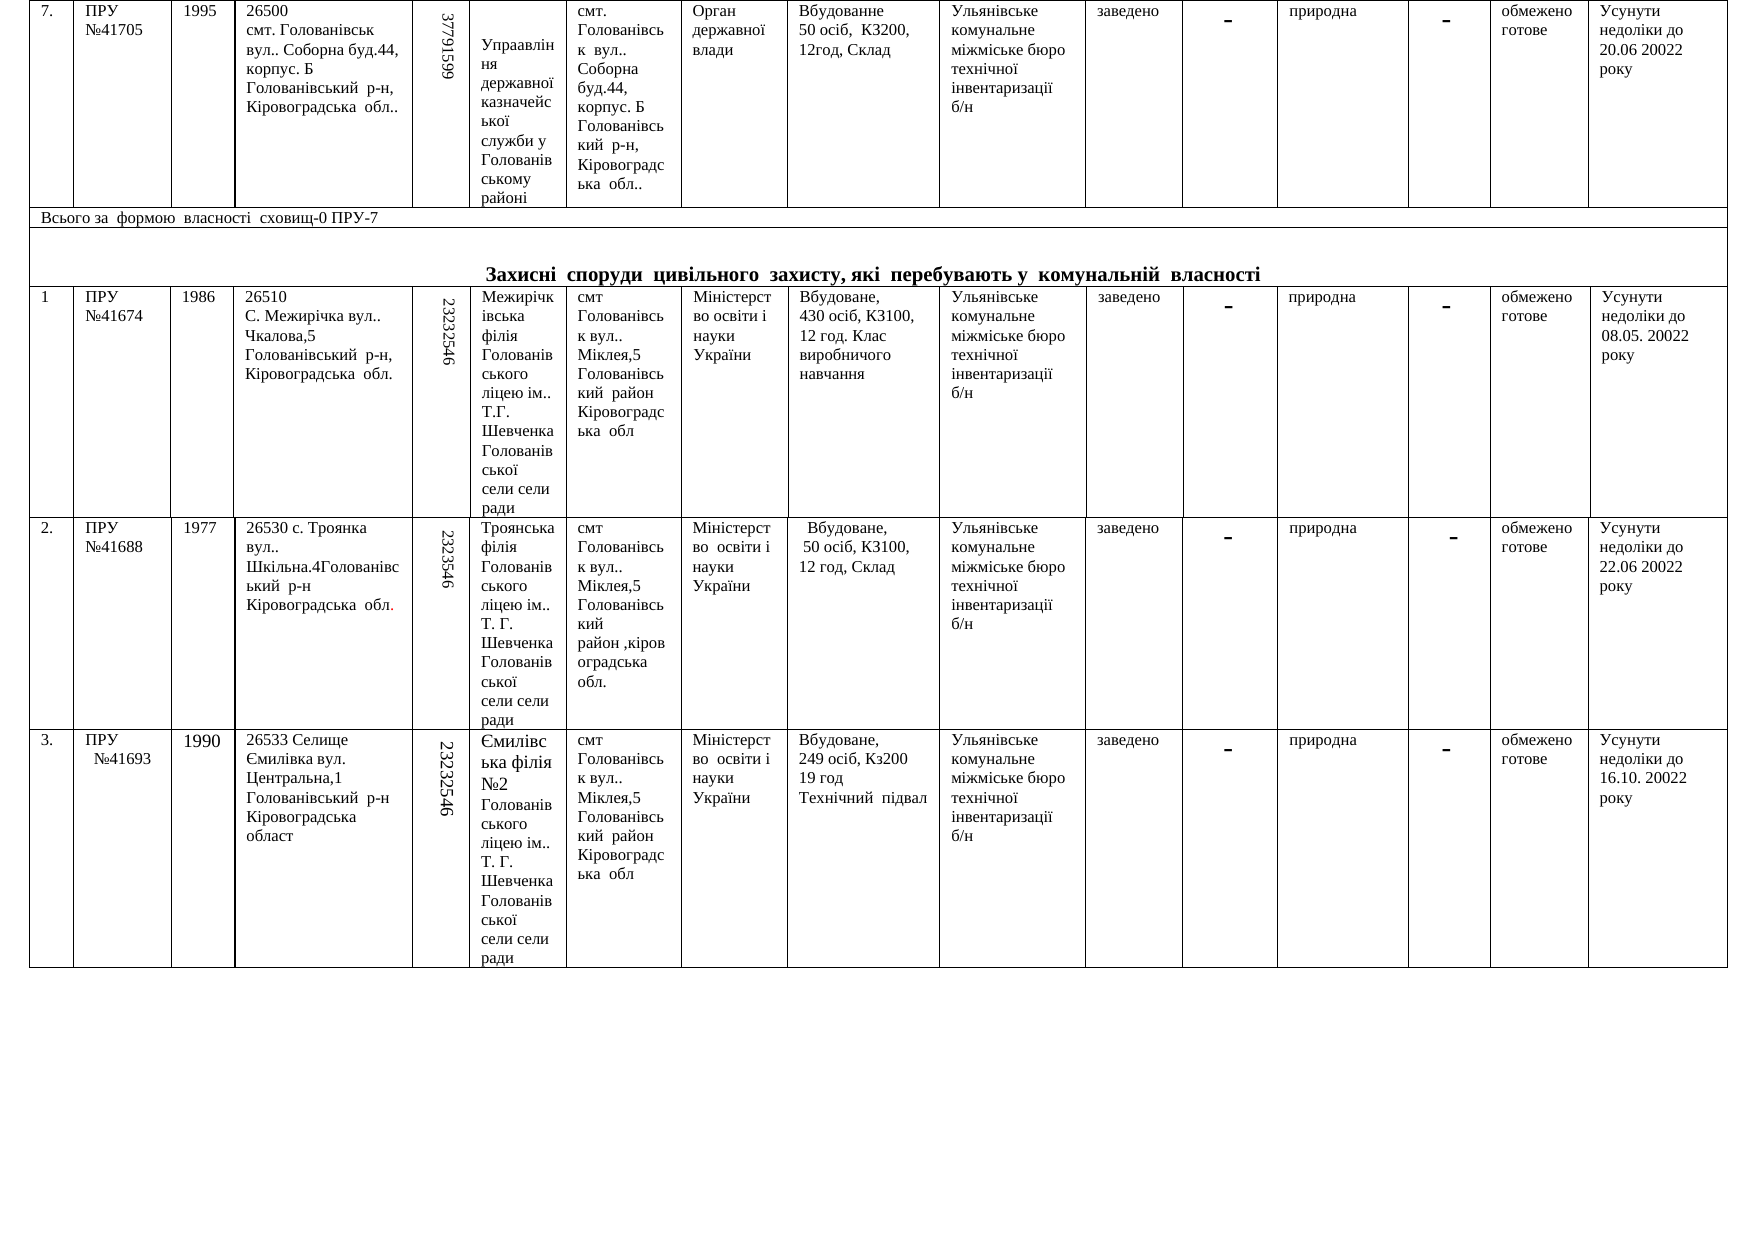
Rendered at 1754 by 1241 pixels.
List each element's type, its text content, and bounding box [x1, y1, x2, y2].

table_cell Усунути недоліки до 22.06 20022 року [1589, 518, 1727, 729]
table_cell Усунути недоліки до 20.06 20022 року [1589, 1, 1727, 207]
table_cell Орган державної влади [682, 1, 787, 207]
table_cell Міністерство освіти і науки України [682, 287, 788, 517]
table_cell 26500 смт. Голованівськ вул.. Соборна буд.44, корпус. Б Голованівський р-н, Кіровоградська обл.. [236, 1, 412, 207]
table_cell - [1183, 518, 1277, 729]
table_cell Усунути недоліки до 08.05. 20022 року [1591, 287, 1727, 517]
table_cell обмежено готове [1491, 730, 1588, 967]
table_cell 23232546 [413, 287, 470, 517]
table_cell Всього за формою власності сховищ-0 ПРУ-7 [30, 208, 1727, 227]
table_cell 23232546 [413, 730, 469, 967]
table_cell Ульянівське комунальне міжміське бюро технічної інвентаризації б/н [940, 287, 1086, 517]
table_cell заведено [1086, 1, 1182, 207]
table_cell - [1409, 730, 1490, 967]
table_cell 1 [30, 287, 73, 517]
table_cell Вбудоване, 50 осіб, КЗ100, 12 год, Склад [788, 518, 939, 729]
table_cell Упраавління державної казначейської служби у Голованівському районі [470, 1, 566, 207]
table_cell Вбудоване, 430 осіб, КЗ100, 12 год. Клас виробничого навчання [789, 287, 939, 517]
table_cell заведено [1086, 518, 1182, 729]
table_cell 2. [30, 518, 73, 729]
table_cell ПРУ №41693 [74, 730, 171, 967]
table_cell природна [1278, 1, 1408, 207]
table_cell 26510 С. Межирічка вул.. Чкалова,5 Голованівський р-н, Кіровоградська обл. [234, 287, 412, 517]
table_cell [940, 730, 1085, 967]
table_cell природна [1278, 730, 1408, 967]
table_cell 7. [30, 1, 73, 207]
table_cell обмежено готове [1491, 1, 1588, 207]
table_cell природна [1278, 287, 1408, 517]
table_cell 26530 с. Троянка вул.. Шкільна.4Голованівський р-н Кіровоградська обл. [236, 518, 412, 729]
table_cell Міністерство освіти і науки України [682, 730, 787, 967]
table_cell Троянська філія Голованівського ліцею ім.. Т. Г. Шевченка Голованівської сели сели ради [470, 518, 566, 729]
table_cell Вбудованне 50 осіб, КЗ200, 12год, Склад [788, 1, 939, 207]
table_cell 3. [30, 730, 73, 967]
table_cell - [1183, 730, 1277, 967]
table_cell заведено [1087, 287, 1183, 517]
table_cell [940, 1, 1085, 207]
table_cell 1995 [172, 1, 234, 207]
table_cell Усунути недоліки до 16.10. 20022 року [1589, 730, 1727, 967]
table_cell Міністерство освіти і науки України [682, 518, 787, 729]
table_cell 1986 [171, 287, 233, 517]
table_cell ПРУ №41705 [74, 1, 171, 207]
table_cell - [1409, 1, 1490, 207]
table_cell обмежено готове [1491, 518, 1588, 729]
table_cell смт Голованівськ вул.. Міклея,5 Голованівський район Кіровоградська обл [567, 287, 681, 517]
table_cell смт Голованівськ вул.. Міклея,5 Голованівський район ,кіровоградська обл. [567, 518, 681, 729]
table_cell 2323546 [413, 518, 469, 729]
table_cell 26533 Селище Ємилівка вул. Центральна,1 Голованівський р-н Кіровоградська област [236, 730, 412, 967]
table_cell ПРУ №41674 [74, 287, 170, 517]
table_cell - [1183, 1, 1277, 207]
table_cell Межирічківська філія Голованівського ліцею ім.. Т.Г. Шевченка Голованівської сели сели ради [471, 287, 566, 517]
table_cell 1977 [172, 518, 234, 729]
table_cell смт. Голованівськ вул.. Соборна буд.44, корпус. Б Голованівський р-н, Кіровоградська обл.. [567, 1, 681, 207]
table_cell смт Голованівськ вул.. Міклея,5 Голованівський район Кіровоградська обл [567, 730, 681, 967]
table_cell Ульянівське комунальне міжміське бюро технічної інвентаризації б/н [940, 518, 1085, 729]
table_cell 37791599 [413, 1, 469, 207]
table_cell 1990 [172, 730, 234, 967]
table_cell Вбудоване, 249 осіб, Кз200 19 год Технічний підвал [788, 730, 939, 967]
table_cell Ємилівська філія №2 Голованівського ліцею ім.. Т. Г. Шевченка Голованівської сели сели ради [470, 730, 566, 967]
table_cell Захисні споруди цивільного захисту, які перебувають у комунальній власності [30, 228, 1727, 286]
table_cell природна [1278, 518, 1408, 729]
table_cell заведено [1086, 730, 1182, 967]
table_cell - [1409, 518, 1490, 729]
table_cell обмежено готове [1491, 287, 1590, 517]
table_cell - [1184, 287, 1277, 517]
table_cell - [1409, 287, 1490, 517]
table_cell ПРУ №41688 [74, 518, 171, 729]
